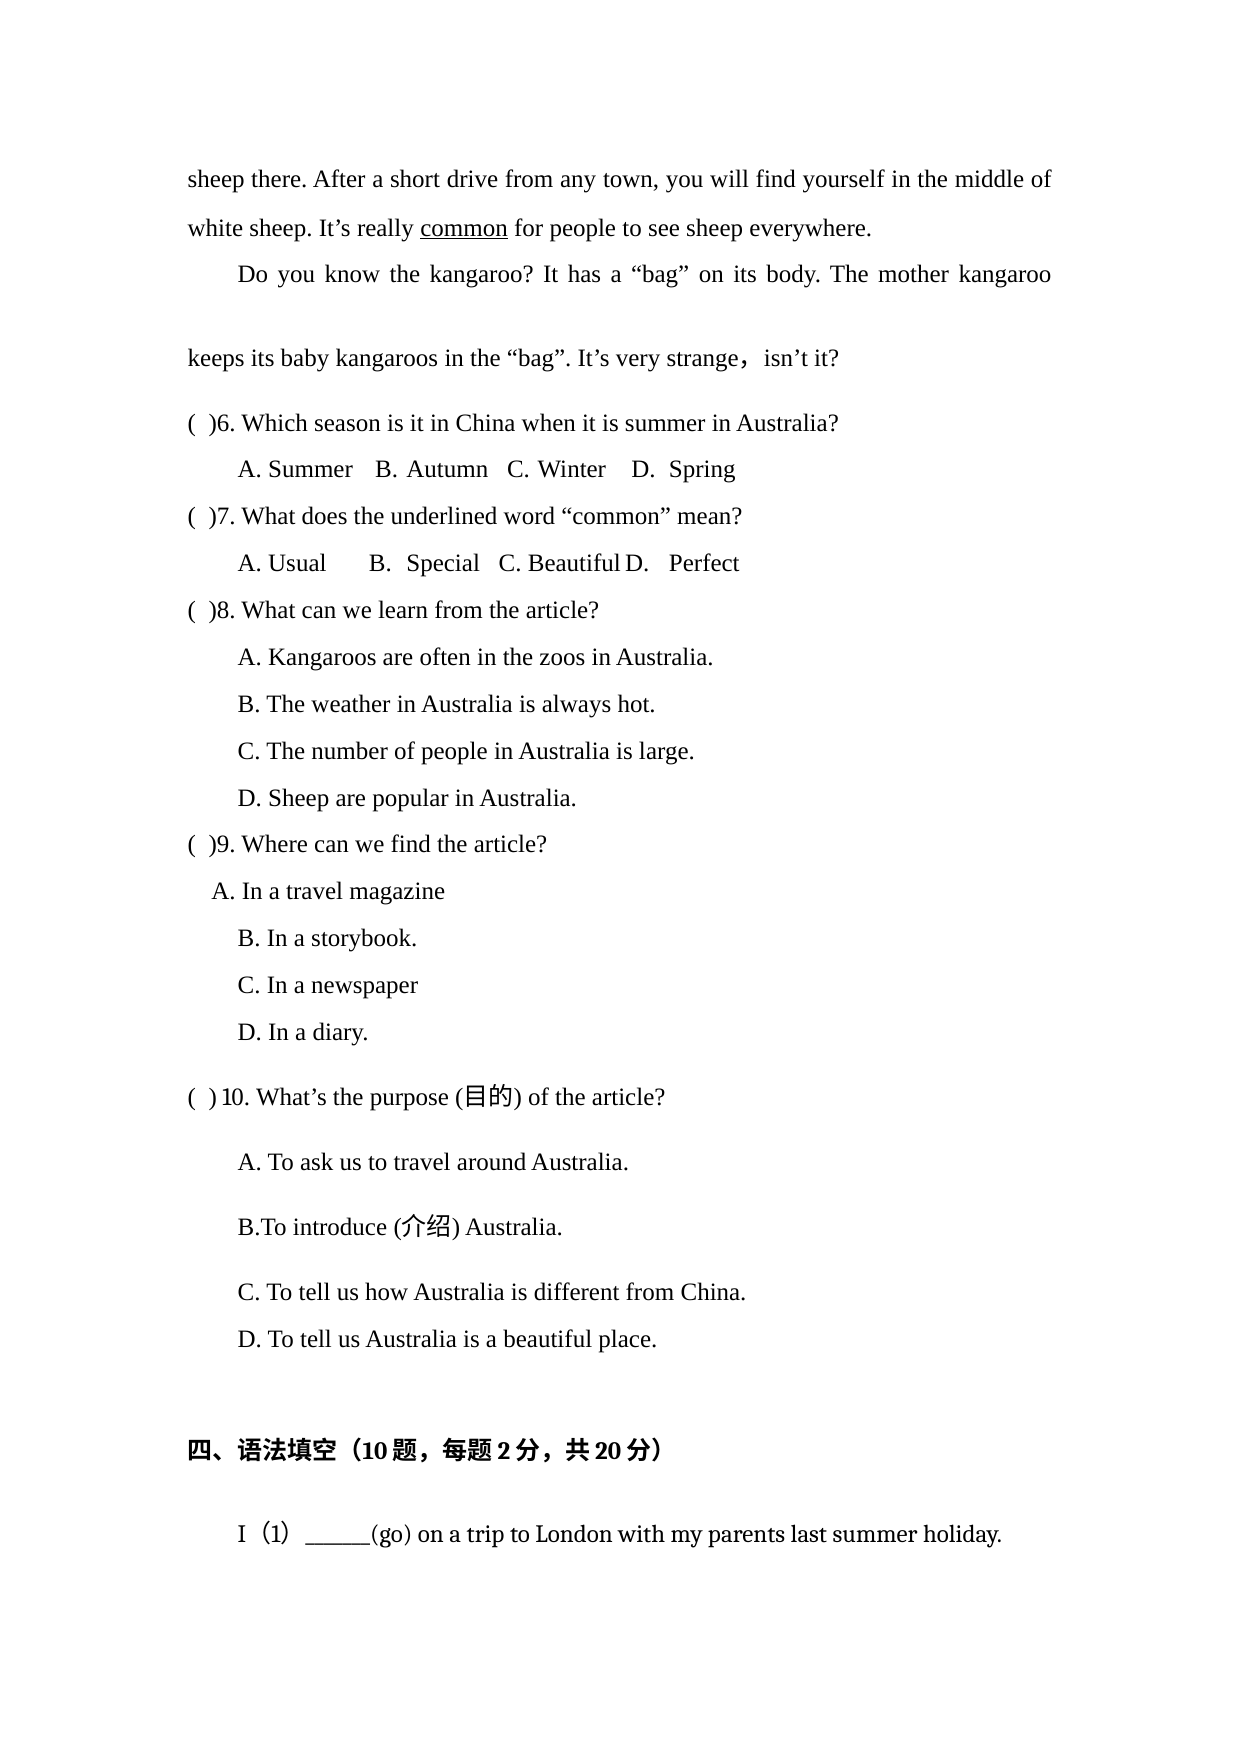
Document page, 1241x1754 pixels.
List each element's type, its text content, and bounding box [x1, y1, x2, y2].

text ( )9. Where can we find the article? [187, 828, 1053, 860]
text C. To tell us how Australia is different from China. [187, 1275, 1053, 1308]
text A. In a travel magazine [187, 874, 1053, 907]
text D. In a diary. [187, 1015, 1053, 1048]
text ( )6. Which season is it in China when it is summer in Australia? [187, 406, 1053, 438]
text B.To introduce (介绍) Australia. [187, 1192, 1053, 1257]
text I（1）_______(go) on a trip to London with my parents last summer holiday. [187, 1499, 1053, 1564]
text 四、语法填空（10题，每题2分，共20分） [187, 1416, 1053, 1481]
text B. In a storybook. [187, 921, 1053, 954]
text B. The weather in Australia is always hot. [187, 687, 1053, 719]
text A. Summer B. Autumn C. Winter D. Spring [187, 453, 1053, 485]
text Do you know the kangaroo? It has a “bag” on its body. The mother kangaroo keeps its baby kangaroos in the “bag”. It’s very strange，isn’t it? [187, 258, 1053, 388]
text A. Usual B. Special C. Beautiful D. Perfect [187, 546, 1053, 579]
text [187, 162, 1053, 243]
text D. Sheep are popular in Australia. [187, 781, 1053, 813]
text ( ) 10. What’s the purpose (目的) of the article? [187, 1062, 1053, 1127]
text D. To tell us Australia is a beautiful place. [187, 1322, 1053, 1354]
text C. The number of people in Australia is large. [187, 734, 1053, 766]
text A. To ask us to travel around Australia. [187, 1145, 1053, 1178]
text ( )8. What can we learn from the article? [187, 593, 1053, 626]
text ( )7. What does the underlined word “common” mean? [187, 499, 1053, 532]
text A. Kangaroos are often in the zoos in Australia. [237, 640, 1053, 673]
text C. In a newspaper [187, 968, 1053, 1001]
